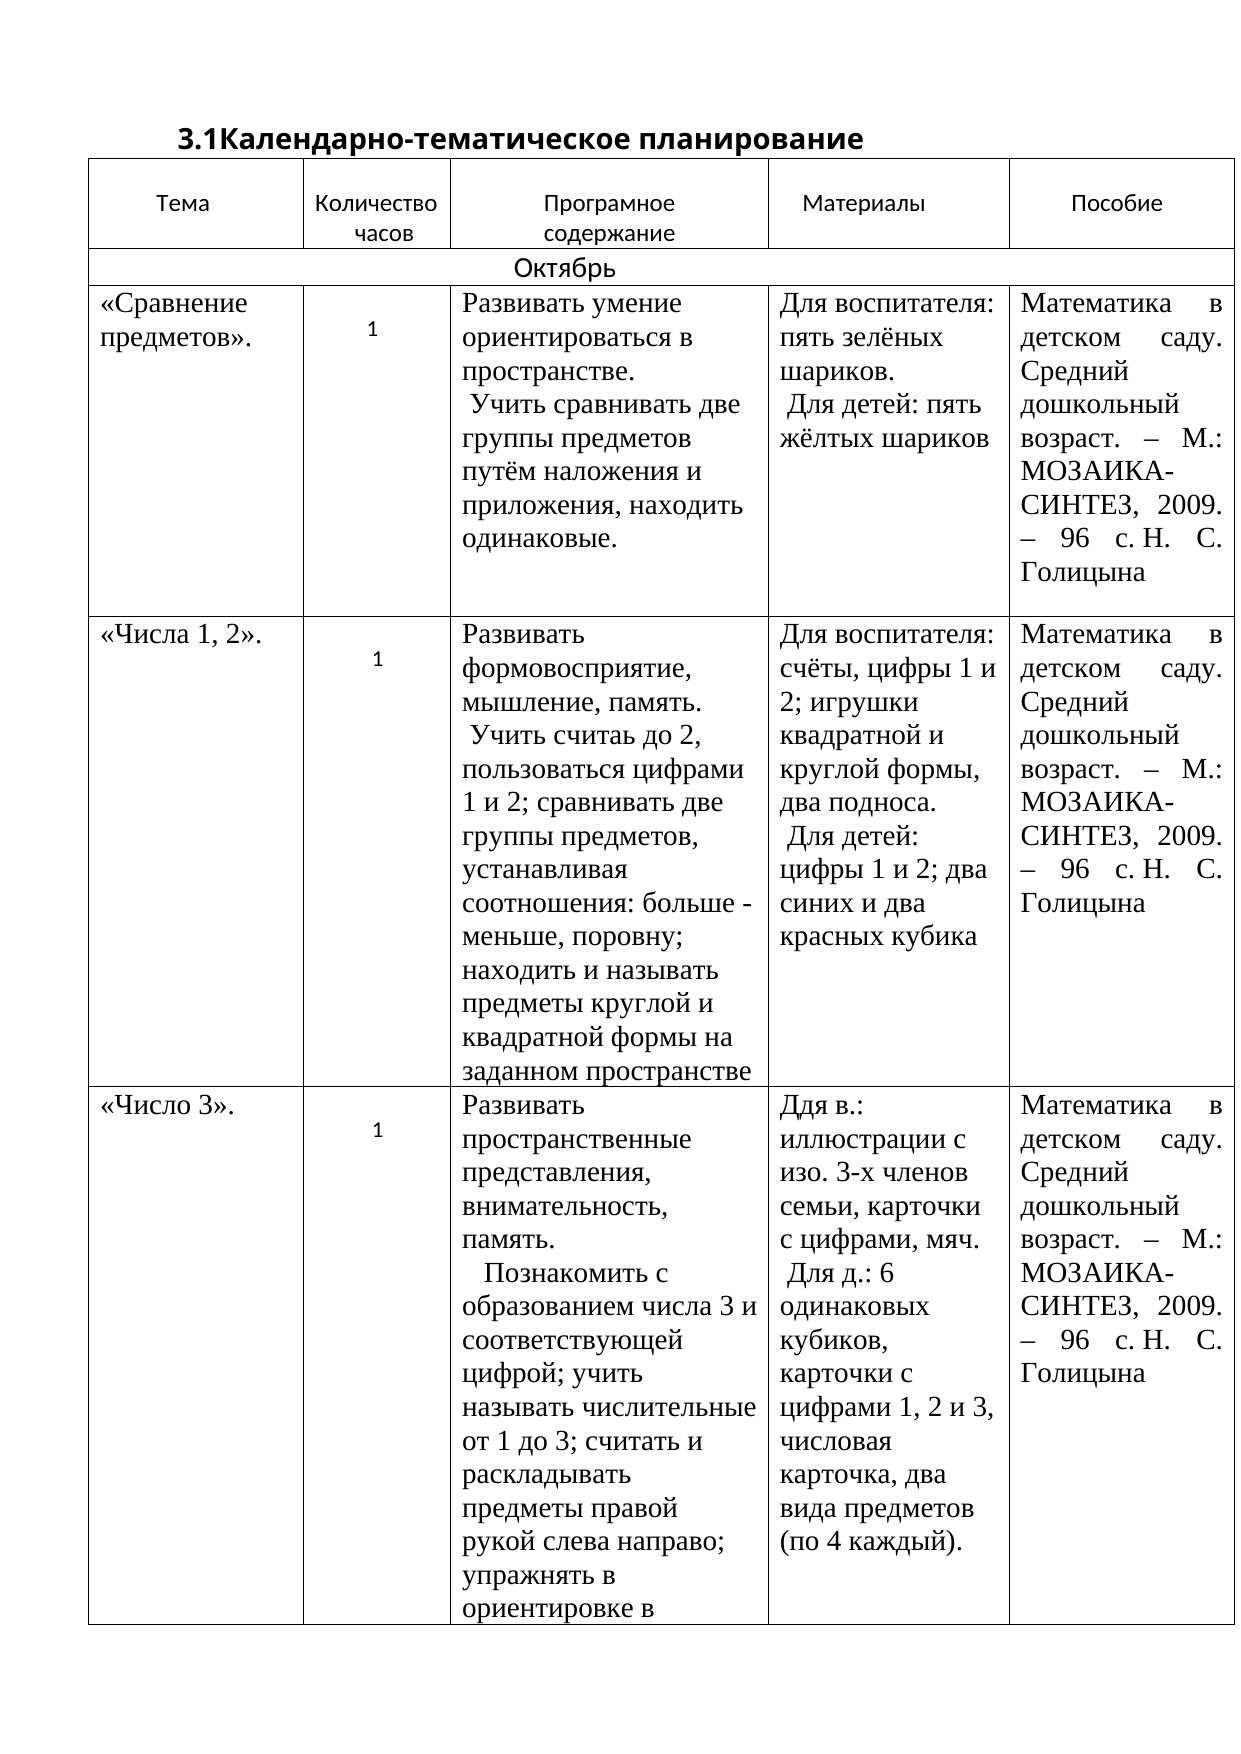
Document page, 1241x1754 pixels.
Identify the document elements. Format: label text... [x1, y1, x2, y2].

table_cell «Сравнение предметов». [89, 286, 303, 616]
table_cell Октябрь [89, 249, 1234, 284]
table_header Програмное содержание [451, 159, 768, 248]
table_cell «Числа 1, 2». [89, 617, 303, 1086]
table_header Материалы [769, 159, 1009, 248]
table_header Количество часов [304, 159, 450, 248]
table_cell Математика в детском саду. Средний дошкольный возраст. – М.: МОЗАИКА-СИНТЕЗ, 2009. – 96 с. Н. С. Голицына [1010, 286, 1234, 616]
text 3.1Календарно-тематическое планирование [177, 118, 1152, 158]
table_cell 1 [304, 617, 450, 1086]
table_cell 1 [304, 1087, 450, 1624]
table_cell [1010, 1087, 1234, 1624]
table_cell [451, 1087, 768, 1624]
table_cell 1 [304, 286, 450, 616]
table_cell Математика в детском саду. Средний дошкольный возраст. – М.: МОЗАИКА-СИНТЕЗ, 2009. – 96 с. Н. С. Голицына [1010, 617, 1234, 1086]
table_cell Для воспитателя: пять зелёных шариков. Для детей: пять жёлтых шариков [769, 286, 1009, 616]
table_cell Развивать формовосприятие, мышление, память. Учить считаь до 2, пользоваться цифрами 1 и 2; сравнивать две группы предметов, устанавливая соотношения: больше - меньше, поровну; находить и называть предметы круглой и квадратной формы на заданном пространстве [451, 617, 768, 1086]
table_header Пособие [1010, 159, 1234, 248]
table_cell «Число 3». [89, 1087, 303, 1624]
table_cell Развивать умение ориентироваться в пространстве. Учить сравнивать две группы предметов путём наложения и приложения, находить одинаковые. [451, 286, 768, 616]
table_header Тема [89, 159, 303, 248]
table_cell Для воспитателя: счёты, цифры 1 и 2; игрушки квадратной и круглой формы, два подноса. Для детей: цифры 1 и 2; два синих и два красных кубика [769, 617, 1009, 1086]
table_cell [769, 1087, 1009, 1624]
